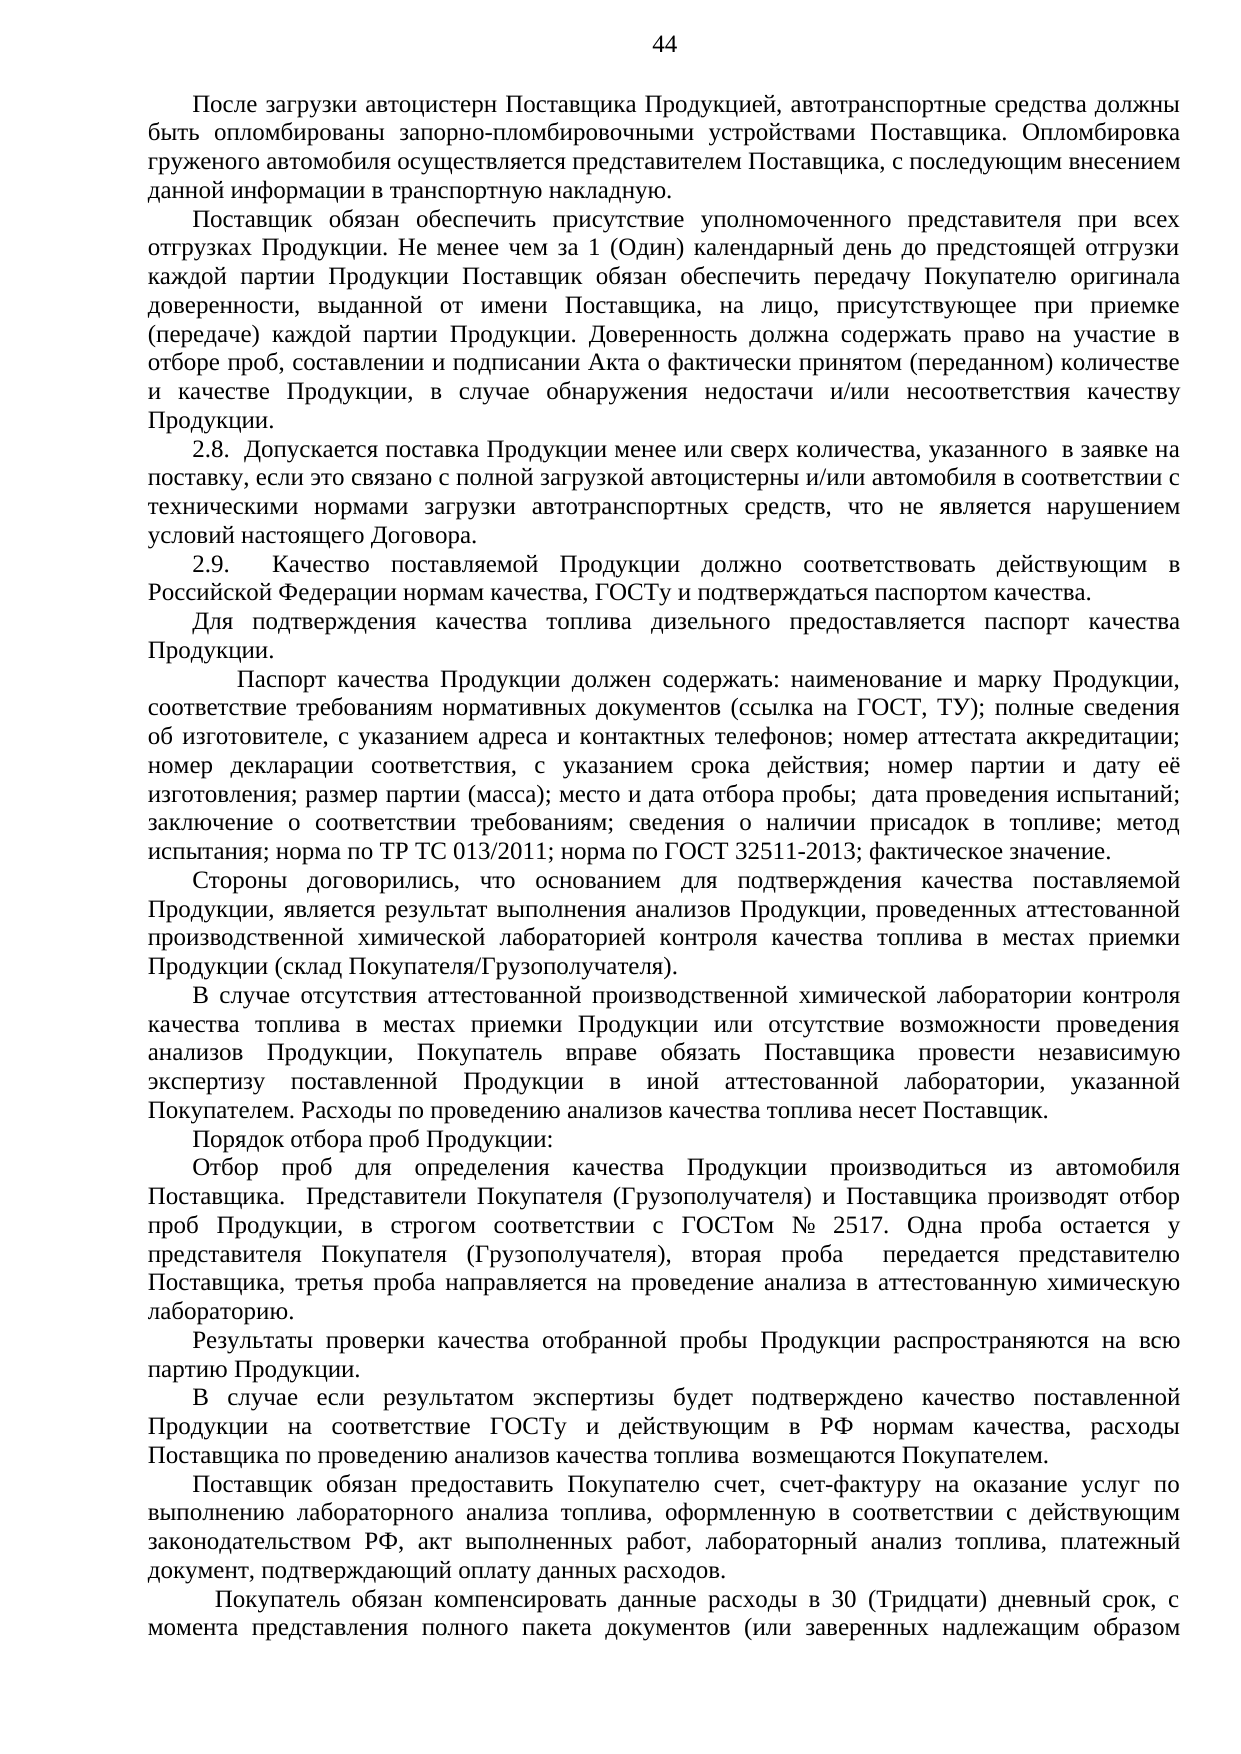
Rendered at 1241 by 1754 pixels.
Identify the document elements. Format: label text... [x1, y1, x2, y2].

text Отбор проб для определения качества Продукции производиться из автомобиля Поставщика. Представители Покупателя (Грузополучателя) и Поставщика производят отбор проб Продукции, в строгом соответствии с ГОСТом № 2517. Одна проба остается у представителя Покупателя (Грузополучателя), вторая проба передается представителю Поставщика, третья проба направляется на проведение анализа в аттестованную химическую лабораторию. [148, 1152, 1181, 1325]
text Поставщик обязан обеспечить присутствие уполномоченного представителя при всех отгрузках Продукции. Не менее чем за 1 (Один) календарный день до предстоящей отгрузки каждой партии Продукции Поставщик обязан обеспечить передачу Покупателю оригинала доверенности, выданной от имени Поставщика, на лицо, присутствующее при приемке (передаче) каждой партии Продукции. Доверенность должна содержать право на участие в отборе проб, составлении и подписании Акта о фактически принятом (переданном) количестве и качестве Продукции, в случае обнаружения недостачи и/или несоответствия качеству Продукции. [148, 204, 1181, 434]
text В случае отсутствия аттестованной производственной химической лаборатории контроля качества топлива в местах приемки Продукции или отсутствие возможности проведения анализов Продукции, Покупатель вправе обязать Поставщика провести независимую экспертизу поставленной Продукции в иной аттестованной лаборатории, указанной Покупателем. Расходы по проведению анализов качества топлива несет Поставщик. [148, 980, 1181, 1124]
text Порядок отбора проб Продукции: [148, 1124, 1181, 1152]
text Стороны договорились, что основанием для подтверждения качества поставляемой Продукции, является результат выполнения анализов Продукции, проведенных аттестованной производственной химической лабораторией контроля качества топлива в местах приемки Продукции (склад Покупателя/Грузополучателя). [148, 865, 1181, 980]
text 2.9. Качество поставляемой Продукции должно соответствовать действующим в Российской Федерации нормам качества, ГОСТу и подтверждаться паспортом качества. [148, 549, 1181, 606]
text Для подтверждения качества топлива дизельного предоставляется паспорт качества Продукции. [148, 606, 1181, 664]
text Паспорт качества Продукции должен содержать: наименование и марку Продукции, соответствие требованиям нормативных документов (ссылка на ГОСТ, ТУ); полные сведения об изготовителе, с указанием адреса и контактных телефонов; номер аттестата аккредитации; номер декларации соответствия, с указанием срока действия; номер партии и дату её изготовления; размер партии (масса); место и дата отбора пробы; дата проведения испытаний; заключение о соответствии требованиям; сведения о наличии присадок в топливе; метод испытания; норма по ТР ТС 013/2011; норма по ГОСТ 32511-2013; фактическое значение. [148, 664, 1181, 865]
text 2.8. Допускается поставка Продукции менее или сверх количества, указанного в заявке на поставку, если это связано с полной загрузкой автоцистерны и/или автомобиля в соответствии с техническими нормами загрузки автотранспортных средств, что не является нарушением условий настоящего Договора. [148, 434, 1181, 549]
text В случае если результатом экспертизы будет подтверждено качество поставленной Продукции на соответствие ГОСТу и действующим в РФ нормам качества, расходы Поставщика по проведению анализов качества топлива возмещаются Покупателем. [148, 1382, 1181, 1469]
text Результаты проверки качества отобранной пробы Продукции распространяются на всю партию Продукции. [148, 1325, 1181, 1382]
text Поставщик обязан предоставить Покупателю счет, счет-фактуру на оказание услуг по выполнению лабораторного анализа топлива, оформленную в соответствии с действующим законодательством РФ, акт выполненных работ, лабораторный анализ топлива, платежный документ, подтверждающий оплату данных расходов. [148, 1469, 1181, 1584]
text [148, 1584, 1181, 1641]
text После загрузки автоцистерн Поставщика Продукцией, автотранспортные средства должны быть опломбированы запорно-пломбировочными устройствами Поставщика. Опломбировка груженого автомобиля осуществляется представителем Поставщика, с последующим внесением данной информации в транспортную накладную. [148, 89, 1181, 204]
